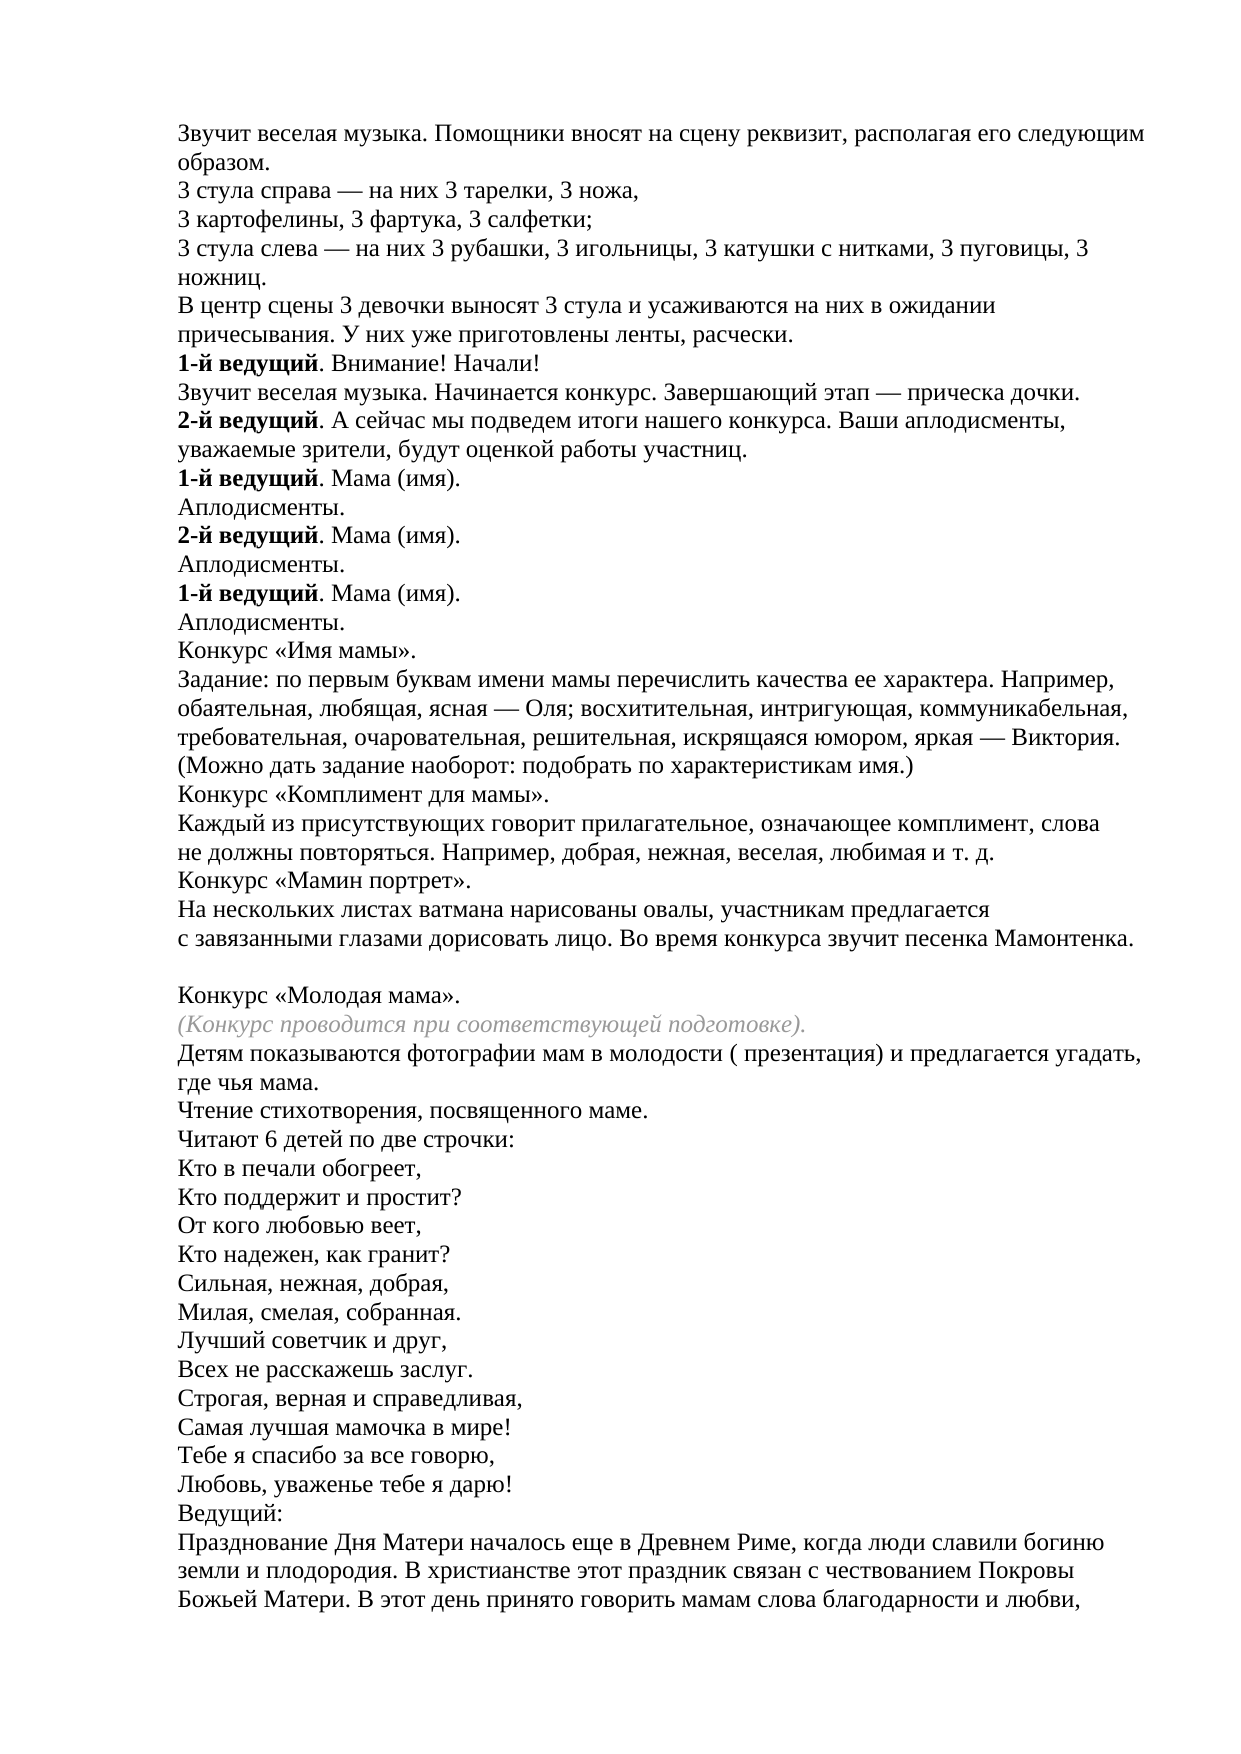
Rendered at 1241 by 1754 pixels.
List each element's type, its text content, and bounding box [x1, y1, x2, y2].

text Аплодисменты. [177, 549, 1152, 578]
text 2-й ведущий. Мама (имя). [177, 521, 1152, 549]
text Звучит веселая музыка. Начинается конкурс. Завершающий этап — прическа дочки. [177, 377, 1152, 406]
text Аплодисменты. [177, 607, 1152, 636]
text Звучит веселая музыка. Помощники вносят на сцену реквизит, располагая его следующим образом. [177, 118, 1152, 176]
text 2-й ведущий. А сейчас мы подведем итоги нашего конкурса. Ваши аплодисменты, уважаемые зрители, будут оценкой работы участниц. [177, 406, 1152, 463]
text Аплодисменты. [177, 492, 1152, 521]
text 3 стула слева — на них 3 рубашки, 3 игольницы, 3 катушки с нитками, 3 пуговицы, 3 ножниц. [177, 233, 1152, 291]
text 1-й ведущий. Мама (имя). [177, 578, 1152, 607]
text 3 картофелины, 3 фартука, 3 салфетки; [177, 204, 1152, 233]
text В центр сцены 3 девочки выносят 3 стула и усаживаются на них в ожидании причесывания. У них уже приготовлены ленты, расчески. [177, 291, 1152, 348]
text 1-й ведущий. Мама (имя). [177, 463, 1152, 492]
text 1-й ведущий. Внимание! Начали! [177, 348, 1152, 377]
text 3 стула справа — на них 3 тарелки, 3 ножа, [177, 176, 1152, 204]
text Конкурс «Имя мамы». Задание: по первым буквам имени мамы перечислить качества ее характера. Например, обаятельная, любящая, ясная — Оля; восхитительная, интригующая, коммуникабельная, требовательная, очаровательная, решительная, искрящаяся юмором, яркая — Виктория. (Можно дать задание наоборот: подобрать по характеристикам имя.) Конкурс «Комплимент для мамы». Каждый из присутствующих говорит прилагательное, означающее комплимент, слова не должны повторяться. Например, добрая, нежная, веселая, любимая и т. д. Конкурс «Мамин портрет». На нескольких листах ватмана нарисованы овалы, участникам предлагается с завязанными глазами дорисовать лицо. Во время конкурса звучит песенка Мамонтенка. Конкурс «Молодая мама». (Конкурс проводится при соответствующей подготовке). Детям показываются фотографии мам в молодости ( презентация) и предлагается угадать, где чья мама. Чтение стихотворения, посвященного маме. Читают 6 детей по две строчки: Кто в печали обогреет, Кто поддержит и простит? От кого любовью веет, Кто надежен, как гранит? Сильная, нежная, добрая, Милая, смелая, собранная. Лучший советчик и друг, Всех не расскажешь заслуг. Строгая, верная и справедливая, Самая лучшая мамочка в мире! Тебе я спасибо за все говорю, Любовь, уваженье тебе я дарю! [177, 636, 1152, 1498]
